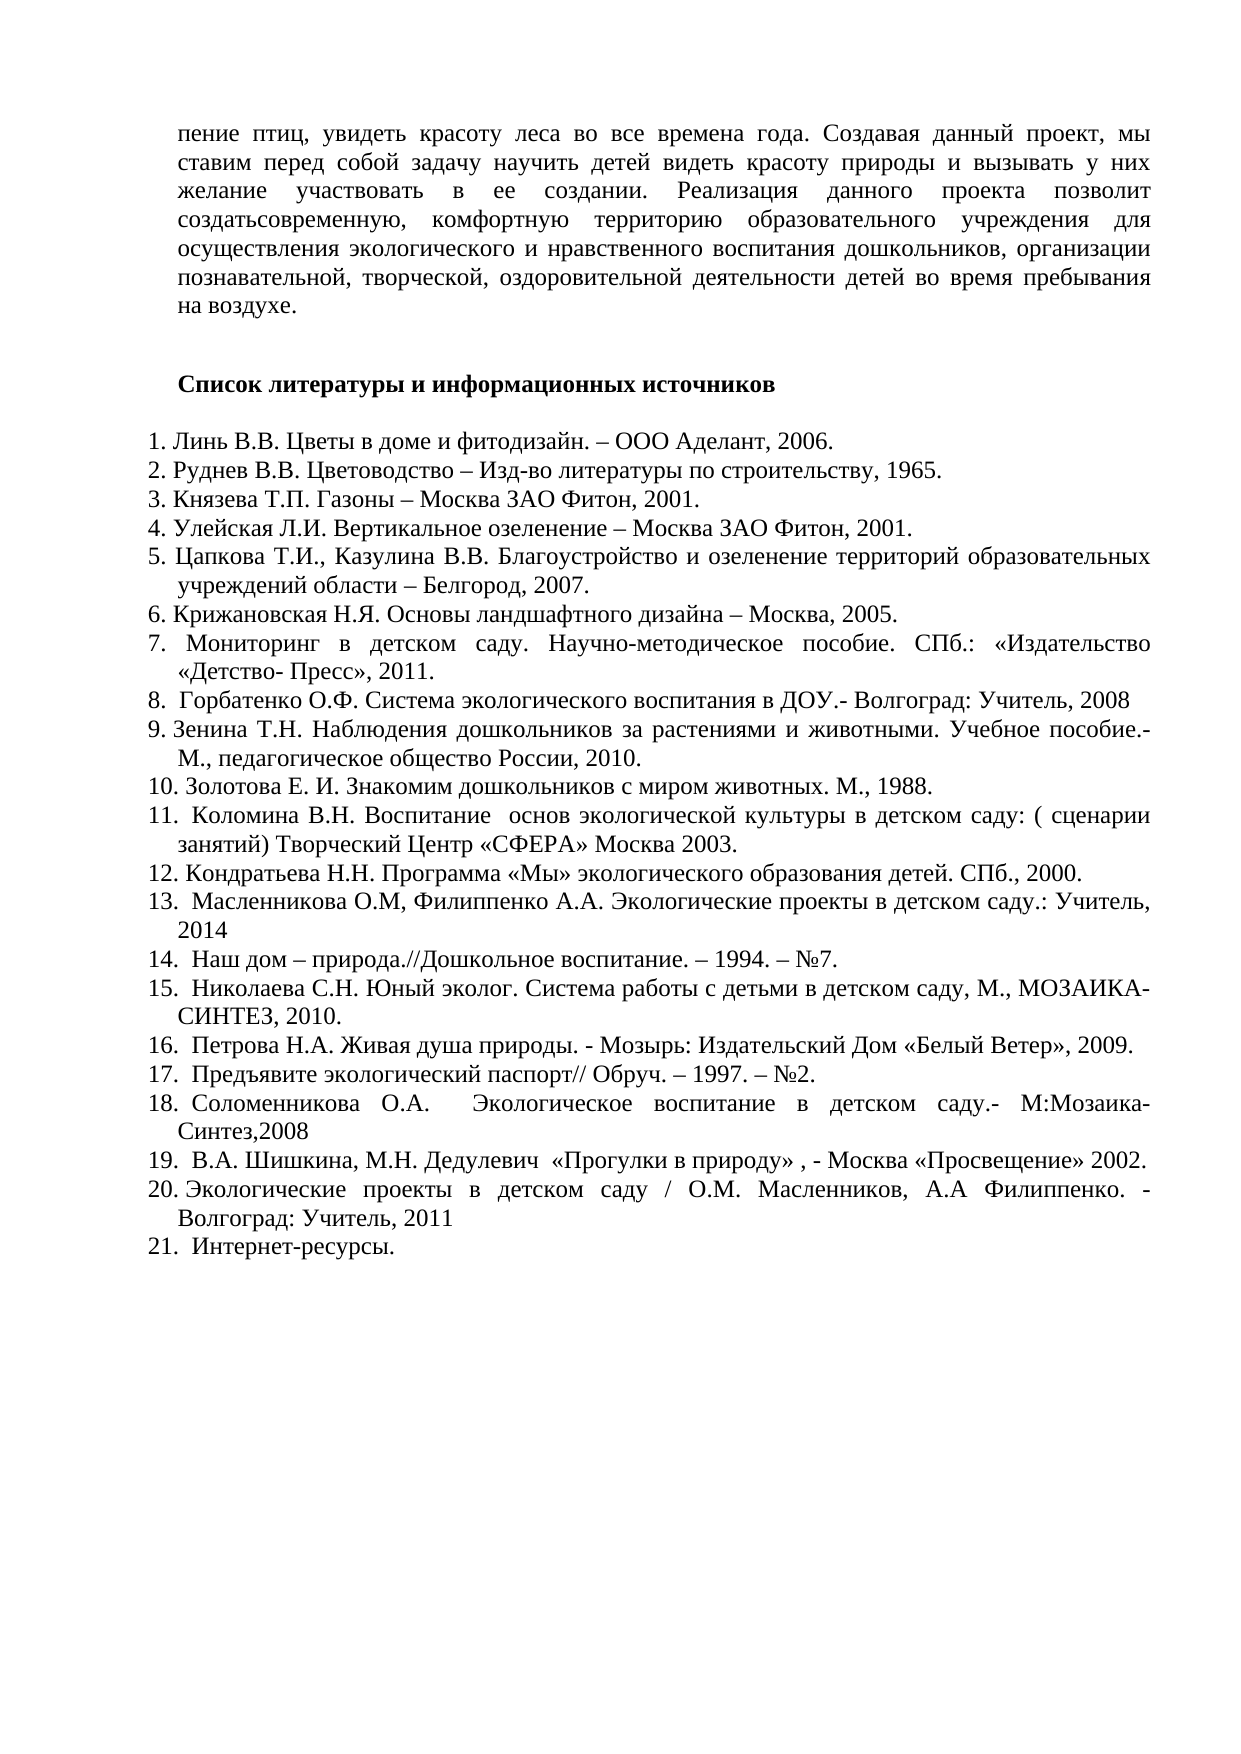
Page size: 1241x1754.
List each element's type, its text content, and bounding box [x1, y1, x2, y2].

text 8. Горбатенко О.Ф. Система экологического воспитания в ДОУ.- Волгоград: Учитель, 2008 [148, 685, 1152, 714]
text 17. Предъявите экологический паспорт// Обруч. – 1997. – №2. [148, 1059, 1152, 1088]
text 12. Кондратьева Н.Н. Программа «Мы» экологического образования детей. СПб., 2000. [148, 858, 1152, 886]
text 6. Крижановская Н.Я. Основы ландшафтного дизайна – Москва, 2005. [148, 599, 1152, 628]
text 16. Петрова Н.А. Живая душа природы. - Мозырь: Издательский Дом «Белый Ветер», 2009. [148, 1030, 1152, 1059]
text 15. Николаева С.Н. Юный эколог. Система работы с детьми в детском саду, М., МОЗАИКА-СИНТЕЗ, 2010. [148, 973, 1152, 1030]
text 19. В.А. Шишкина, М.Н. Дедулевич «Прогулки в природу» , - Москва «Просвещение» 2002. [148, 1145, 1152, 1174]
text 1. Линь В.В. Цветы в доме и фитодизайн. – ООО Аделант, 2006. [148, 426, 1152, 455]
text 13. Масленникова О.М, Филиппенко А.А. Экологические проекты в детском саду.: Учитель, 2014 [148, 886, 1152, 944]
text 3. Князева Т.П. Газоны – Москва ЗАО Фитон, 2001. [148, 484, 1152, 513]
text 14. Наш дом – природа.//Дошкольное воспитание. – 1994. – №7. [148, 944, 1152, 973]
text 5. Цапкова Т.И., Казулина В.В. Благоустройство и озеленение территорий образовательных учреждений области – Белгород, 2007. [148, 541, 1152, 599]
text Список литературы и информационных источников [177, 369, 1152, 398]
text 7. Мониторинг в детском саду. Научно-методическое пособие. СПб.: «Издательство «Детство- Пресс», 2011. [148, 628, 1152, 685]
text 4. Улейская Л.И. Вертикальное озеленение – Москва ЗАО Фитон, 2001. [148, 513, 1152, 541]
text 20. Экологические проекты в детском саду / О.М. Масленников, А.А Филиппенко. - Волгоград: Учитель, 2011 [148, 1174, 1152, 1231]
text 21. Интернет-ресурсы. [148, 1231, 1152, 1260]
text 18. Соломенникова О.А. Экологическое воспитание в детском саду.- М:Мозаика-Синтез,2008 [148, 1088, 1152, 1145]
text 11. Коломина В.Н. Воспитание основ экологической культуры в детском саду: ( сценарии занятий) Творческий Центр «СФЕРА» Москва 2003. [148, 800, 1152, 858]
text 2. Руднев В.В. Цветоводство – Изд-во литературы по строительству, 1965. [148, 455, 1152, 484]
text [177, 118, 1152, 319]
text 9. Зенина Т.Н. Наблюдения дошкольников за растениями и животными. Учебное пособие.- М., педагогическое общество России, 2010. [148, 714, 1152, 771]
text 10. Золотова Е. И. Знакомим дошкольников с миром животных. М., 1988. [148, 771, 1152, 800]
